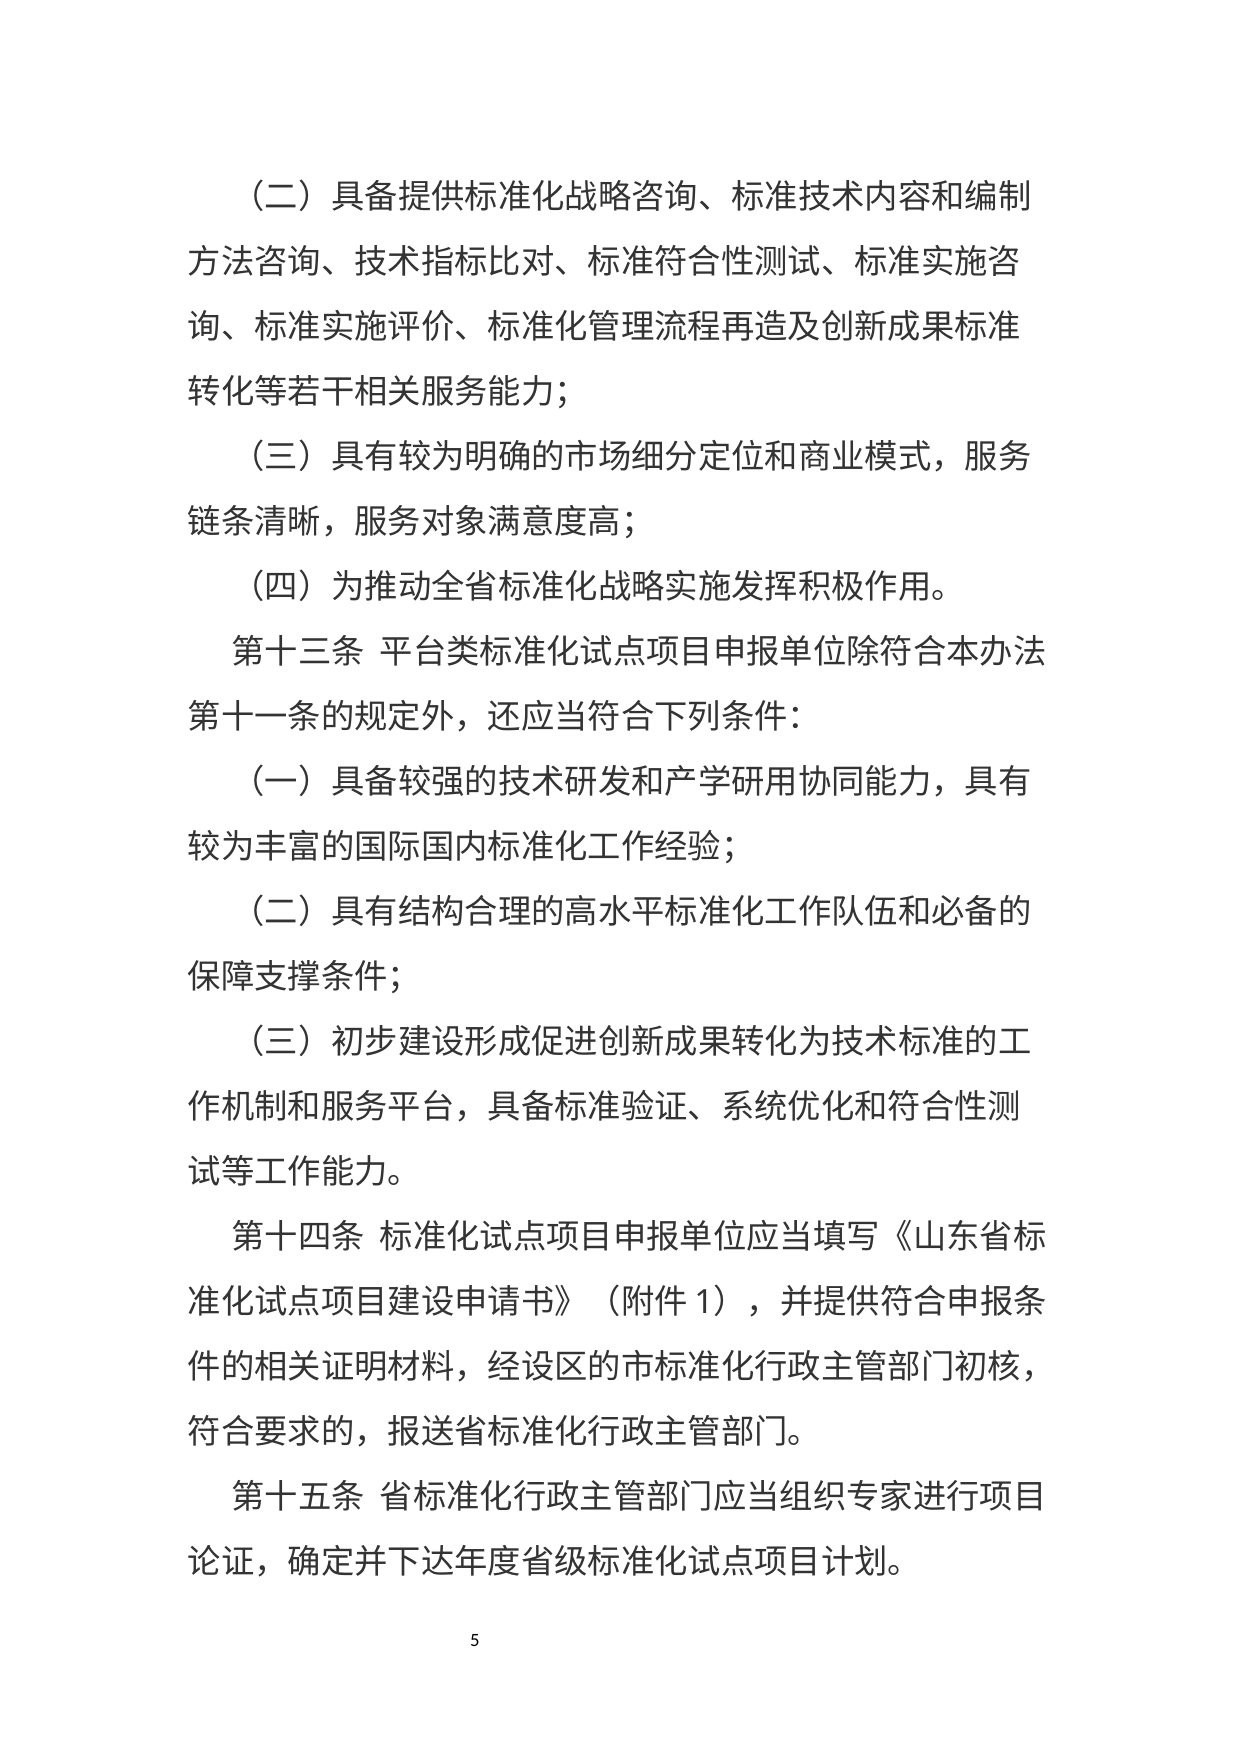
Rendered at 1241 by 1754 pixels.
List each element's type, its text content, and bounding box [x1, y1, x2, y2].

text （二）具有结构合理的高水平标准化工作队伍和必备的保障支撑条件； [187, 877, 1053, 1007]
text （二）具备提供标准化战略咨询、标准技术内容和编制方法咨询、技术指标比对、标准符合性测试、标准实施咨询、标准实施评价、标准化管理流程再造及创新成果标准转化等若干相关服务能力； [187, 162, 1053, 422]
text 第十四条 标准化试点项目申报单位应当填写《山东省标准化试点项目建设申请书》（附件1），并提供符合申报条件的相关证明材料，经设区的市标准化行政主管部门初核，符合要求的，报送省标准化行政主管部门。 [187, 1202, 1053, 1462]
text （四）为推动全省标准化战略实施发挥积极作用。 [187, 552, 1053, 617]
text 第十三条 平台类标准化试点项目申报单位除符合本办法第十一条的规定外，还应当符合下列条件： [187, 617, 1053, 747]
text （一）具备较强的技术研发和产学研用协同能力，具有较为丰富的国际国内标准化工作经验； [187, 747, 1053, 877]
text 第十五条 省标准化行政主管部门应当组织专家进行项目论证，确定并下达年度省级标准化试点项目计划。 [187, 1462, 1053, 1592]
text （三）具有较为明确的市场细分定位和商业模式，服务链条清晰，服务对象满意度高； [187, 422, 1053, 552]
text （三）初步建设形成促进创新成果转化为技术标准的工作机制和服务平台，具备标准验证、系统优化和符合性测试等工作能力。 [187, 1007, 1053, 1202]
